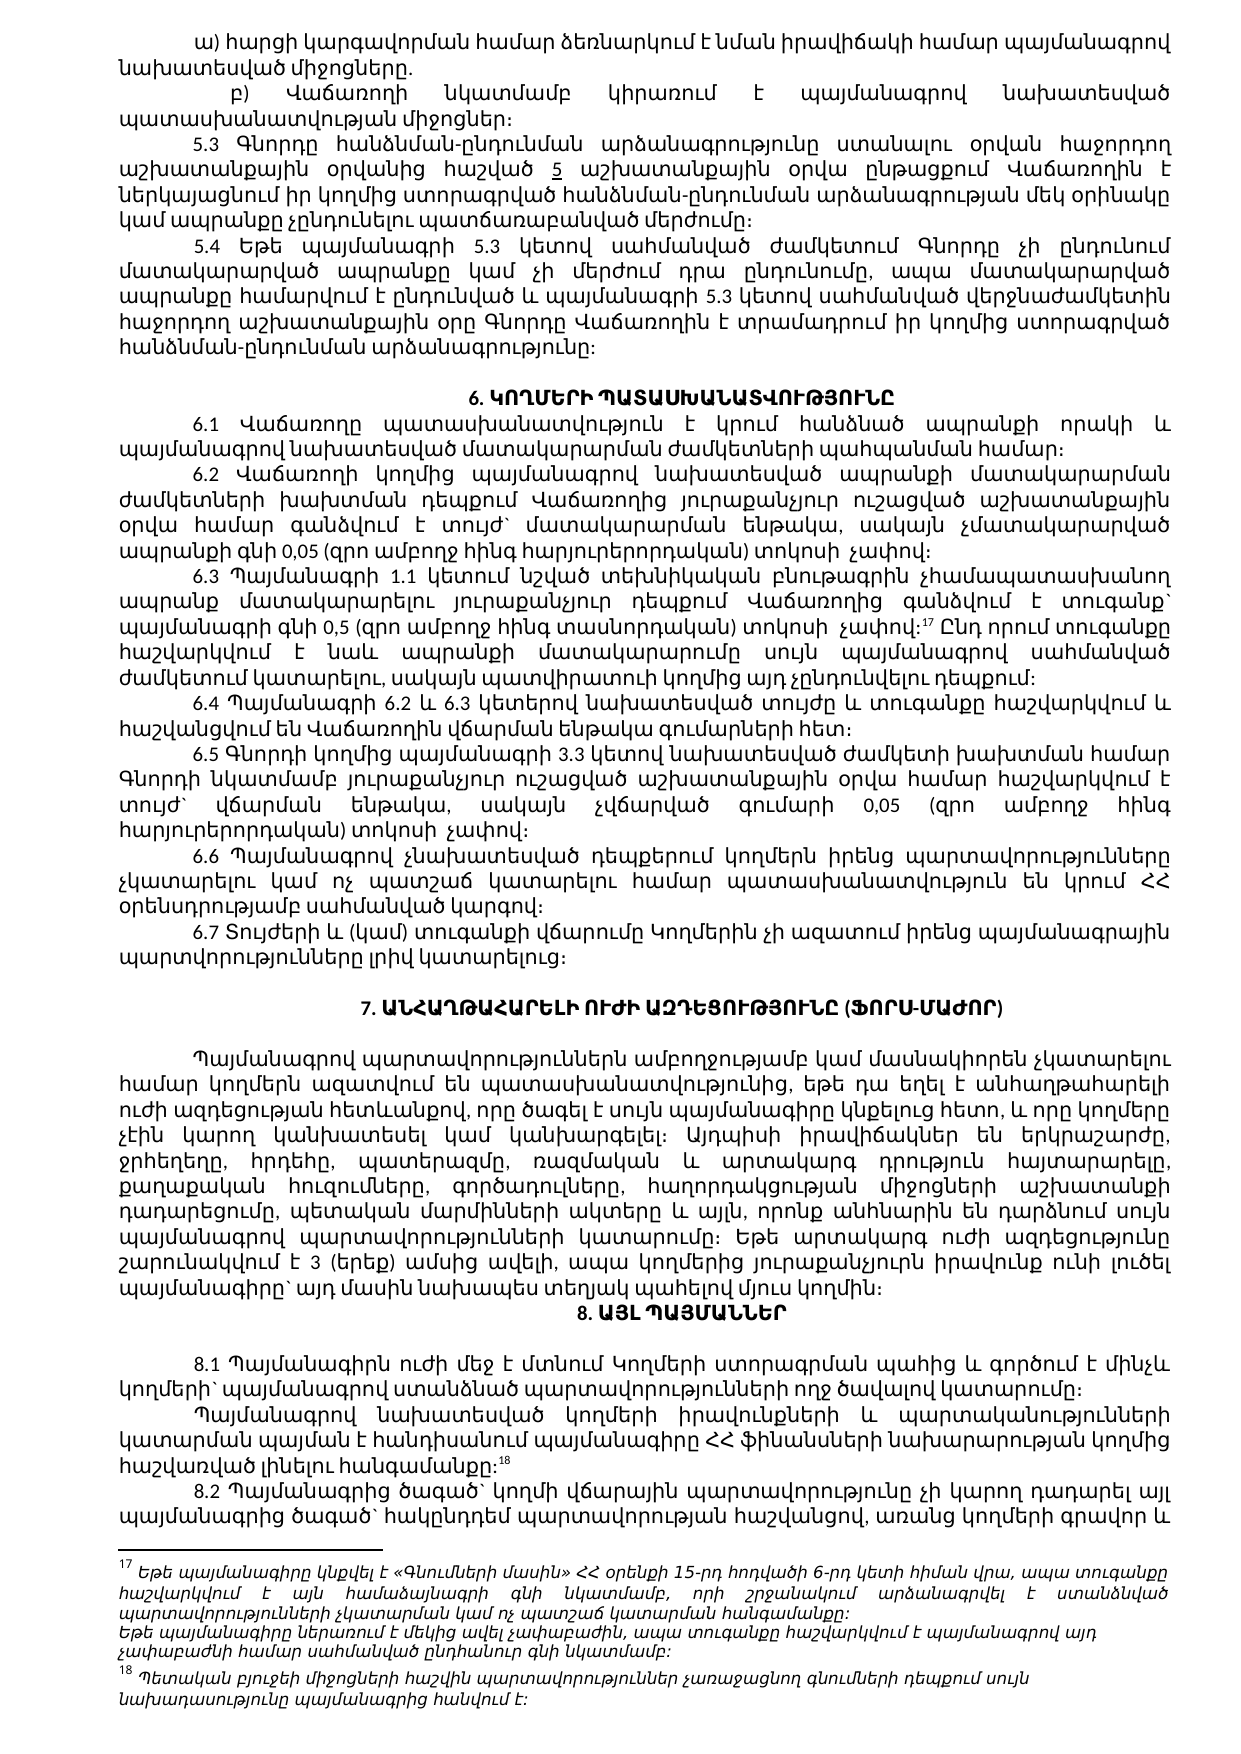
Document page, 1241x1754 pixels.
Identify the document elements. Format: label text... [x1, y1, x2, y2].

text 7. ԱՆՀԱՂԹԱՀԱՐԵԼԻ ՈՒԺԻ ԱԶԴԵՑՈՒԹՅՈՒՆԸ (ՖՈՐՍ-ՄԱԺՈՐ) [118, 995, 1171, 1021]
text 8.1 Պայմանագիրն ուժի մեջ է մտնում Կողմերի ստորագրման պահից և գործում է մինչև կողմերի` պայմանագրով ստանձնած պարտավորությունների ողջ ծավալով կատարումը։ [118, 1351, 1171, 1402]
text Պայմանագրով նախատեսված կողմերի իրավունքների և պարտականությունների կատարման պայման է հանդիսանում պայմանագիրը ՀՀ ֆինանսների նախարարության կողմից հաշվառված լինելու հանգամանքը: [118, 1402, 1171, 1478]
text 6.7 Տույժերի և (կամ) տուգանքի վճարումը Կողմերին չի ազատում իրենց պայմանագրային պարտվորությունները լրիվ կատարելուց։ [118, 919, 1171, 970]
text 6.2 Վաճառողի կողմից պայմանագրով նախատեսված ապրանքի մատակարարման ժամկետների խախտման դեպքում Վաճառողից յուրաքանչյուր ուշացված աշխատանքային օրվա համար գանձվում է տույժ` մատակարարման ենթակա, սակայն չմատակարարված ապրանքի գնի 0,05 (զրո ամբողջ հինգ հարյուրերորդական) տոկոսի չափով։ [118, 462, 1171, 563]
text 6.5 Գնորդի կողմից պայմանագրի 3.3 կետով նախատեսված ժամկետի խախտման համար Գնորդի նկատմամբ յուրաքանչյուր ուշացված աշխատանքային օրվա համար հաշվարկվում է տույժ` վճարման ենթակա, սակայն չվճարված գումարի 0,05 (զրո ամբողջ հինգ հարյուրերորդական) տոկոսի չափով։ [118, 741, 1171, 843]
text 8. ԱՅԼ ՊԱՅՄԱՆՆԵՐ [118, 1300, 1171, 1326]
text Պայմանագրով պարտավորություններն ամբողջությամբ կամ մասնակիորեն չկատարելու համար կողմերն ազատվում են պատասխանատվությունից, եթե դա եղել է անհաղթահարելի ուժի ազդեցության հետևանքով, որը ծագել է սույն պայմանագիրը կնքելուց հետո, և որը կողմերը չէին կարող կանխատեսել կամ կանխարգելել։ Այդպիսի իրավիճակներ են երկրաշարժը, ջրհեղեղը, հրդեհը, պատերազմը, ռազմական և արտակարգ դրություն հայտարարելը, քաղաքական հուզումները, գործադուլները, հաղորդակցության միջոցների աշխատանքի դադարեցումը, պետական մարմինների ակտերը և այլն, որոնք անհնարին են դարձնում սույն պայմանագրով պարտավորությունների կատարումը։ Եթե արտակարգ ուժի ազդեցությունը շարունակվում է 3 (երեք) ամսից ավելի, ապա կողմերից յուրաքանչյուրն իրավունք ունի լուծել պայմանագիրը` այդ մասին նախապես տեղյակ պահելով մյուս կողմին։ [118, 1046, 1171, 1300]
text 6.1 Վաճառողը պատասխանատվություն է կրում հանձնած ապրանքի որակի և պայմանագրով նախատեսված մատակարարման ժամկետների պահպանման համար։ [118, 411, 1171, 462]
text ա) հարցի կարգավորման համար ձեռնարկում է նման իրավիճակի համար պայմանագրով նախատեսված միջոցները. [118, 29, 1171, 80]
text 6.3 Պայմանագրի 1.1 կետում նշված տեխնիկական բնութագրին չհամապատասխանող ապրանք մատակարարելու յուրաքանչյուր դեպքում Վաճառողից գանձվում է տուգանք` պայմանագրի գնի 0,5 (զրո ամբողջ հինգ տասնորդական) տոկոսի չափով: Ընդ որում տուգանքը հաշվարկվում է նաև ապրանքի մատակարարումը սույն պայմանագրով սահմանված ժամկետում կատարելու, սակայն պատվիրատուի կողմից այդ չընդունվելու դեպքում: [118, 563, 1171, 690]
text 5.4 Եթե պայմանագրի 5.3 կետով սահմանված ժամկետում Գնորդը չի ընդունում մատակարարված ապրանքը կամ չի մերժում դրա ընդունումը, ապա մատակարարված ապրանքը համարվում է ընդունված և պայմանագրի 5.3 կետով սահմանված վերջնաժամկետին հաջորդող աշխատանքային օրը Գնորդը Վաճառողին է տրամադրում իր կողմից ստորագրված հանձնման-ընդունման արձանագրությունը: [118, 233, 1171, 360]
text 6. ԿՈՂՄԵՐԻ ՊԱՏԱՍԽԱՆԱՏՎՈՒԹՅՈՒՆԸ [118, 385, 1171, 411]
text բ) Վաճառողի նկատմամբ կիրառում է պայմանագրով նախատեսված պատասխանատվության միջոցներ։ [118, 80, 1171, 131]
text 5.3 Գնորդը հանձնման-ընդունման արձանագրությունը ստանալու օրվան հաջորդող աշխատանքային օրվանից հաշված 5 աշխատանքային օրվա ընթացքում Վաճառողին է ներկայացնում իր կողմից ստորագրված հանձնման-ընդունման արձանագրության մեկ օրինակը կամ ապրանքը չընդունելու պատճառաբանված մերժումը։ [118, 131, 1171, 233]
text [118, 1478, 1171, 1529]
text 6.6 Պայմանագրով չնախատեսված դեպքերում կողմերն իրենց պարտավորությունները չկատարելու կամ ոչ պատշաճ կատարելու համար պատասխանատվություն են կրում ՀՀ օրենսդրությամբ սահմանված կարգով։ [118, 843, 1171, 919]
text 6.4 Պայմանագրի 6.2 և 6.3 կետերով նախատեսված տույժը և տուգանքը հաշվարկվում և հաշվանցվում են Վաճառողին վճարման ենթակա գումարների հետ։ [118, 690, 1171, 741]
